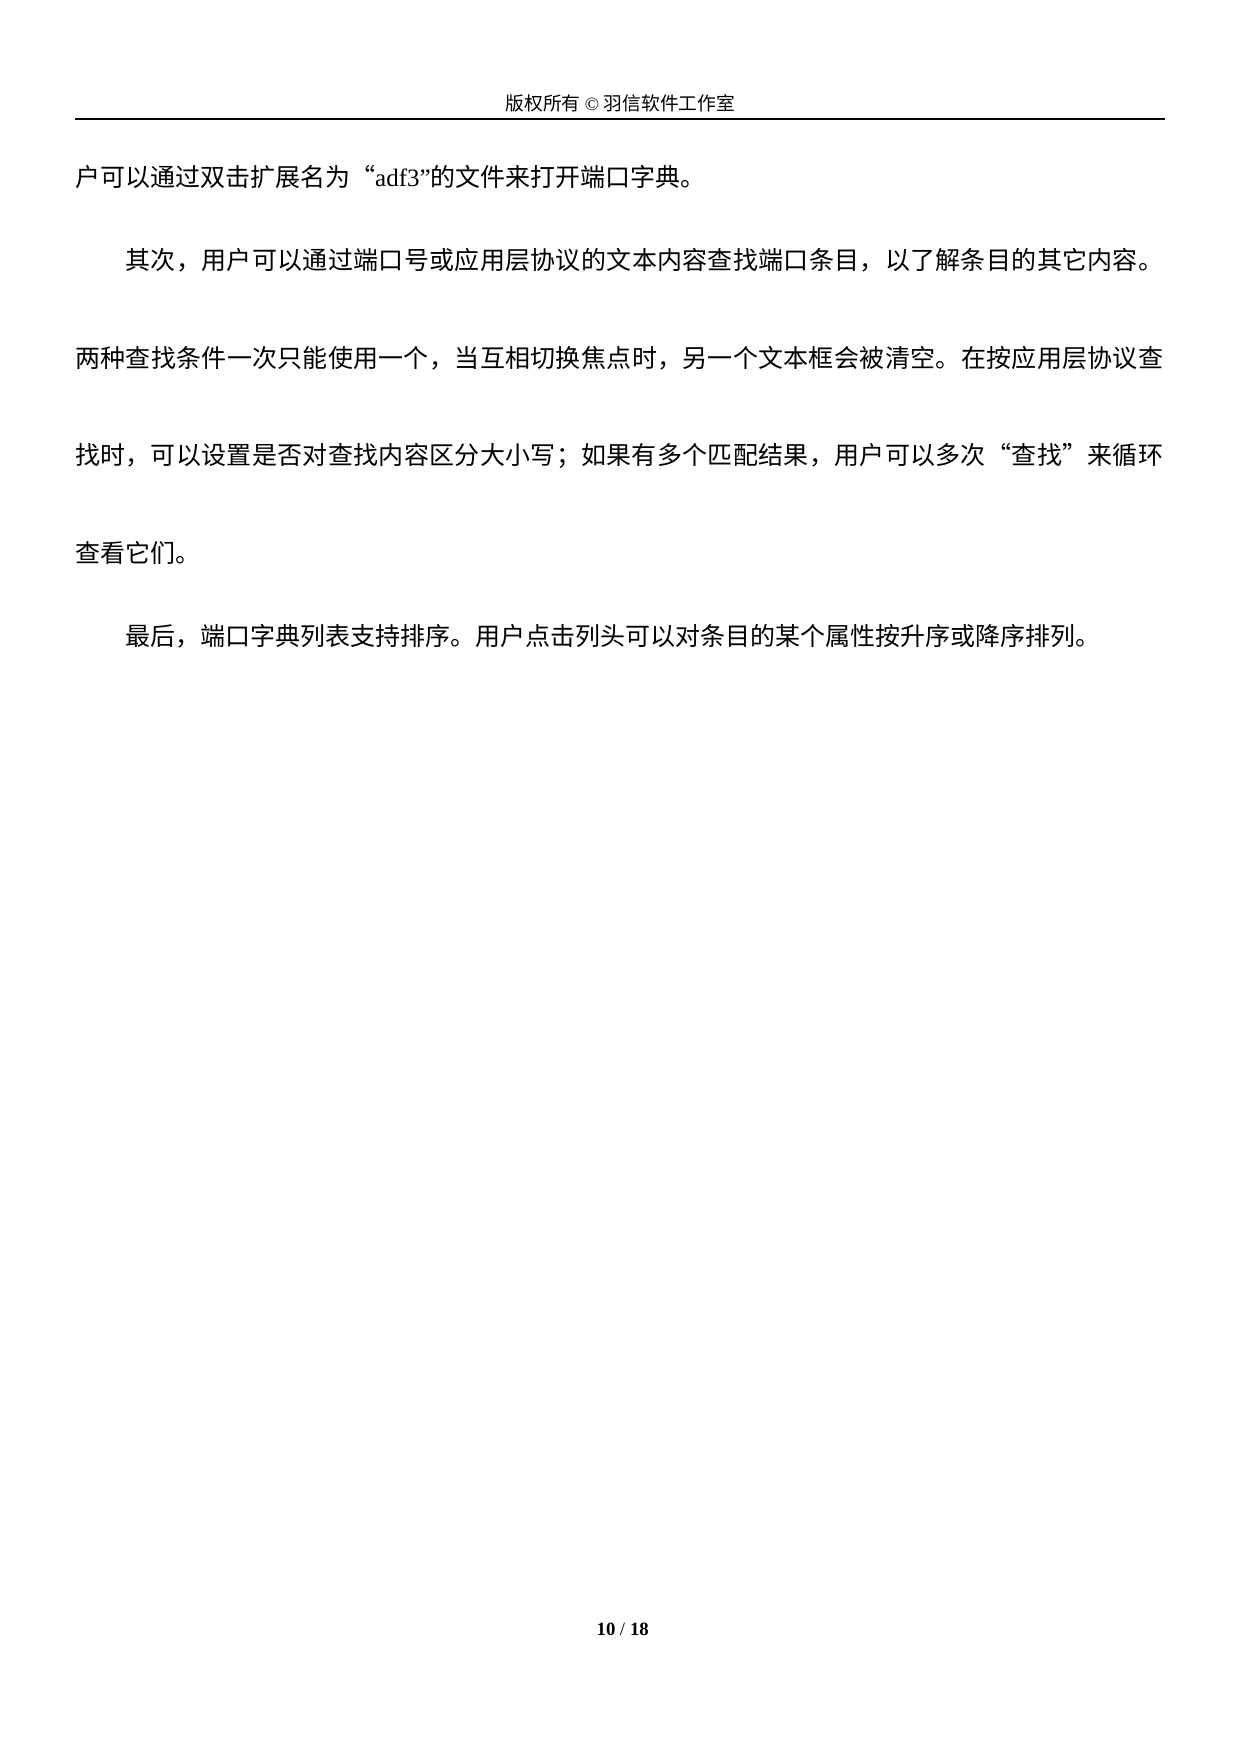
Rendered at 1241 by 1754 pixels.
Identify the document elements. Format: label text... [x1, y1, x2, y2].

text 其次，用户可以通过端口号或应用层协议的文本内容查找端口条目，以了解条目的其它内容。两种查找条件一次只能使用一个，当互相切换焦点时，另一个文本框会被清空。在按应用层协议查找时，可以设置是否对查找内容区分大小写；如果有多个匹配结果，用户可以多次“查找”来循环查看它们。 [75, 226, 1165, 584]
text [75, 143, 1165, 208]
text 最后，端口字典列表支持排序。用户点击列头可以对条目的某个属性按升序或降序排列。 [75, 602, 1165, 667]
